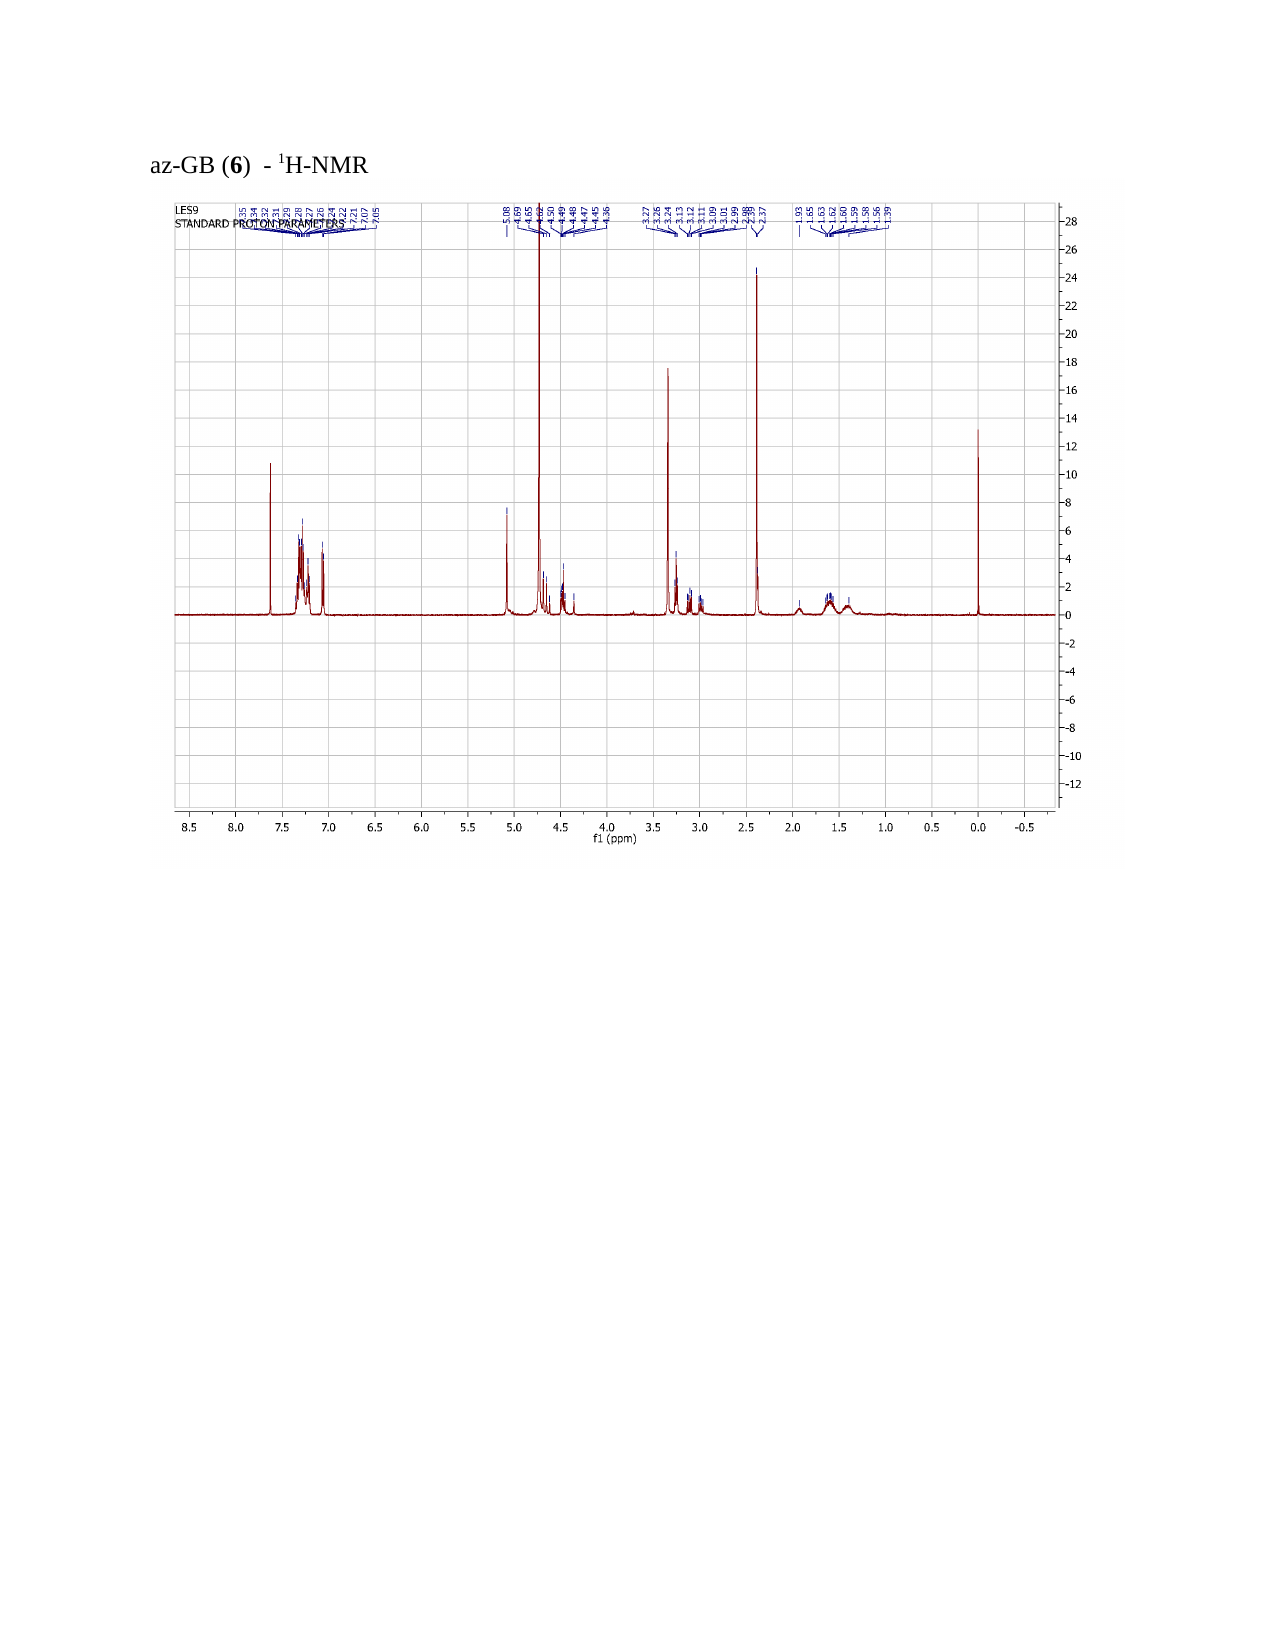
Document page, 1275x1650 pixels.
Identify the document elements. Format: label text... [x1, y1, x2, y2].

text az-GB (6) - 1H-NMR [150, 150, 1125, 178]
picture [150, 178, 1125, 869]
